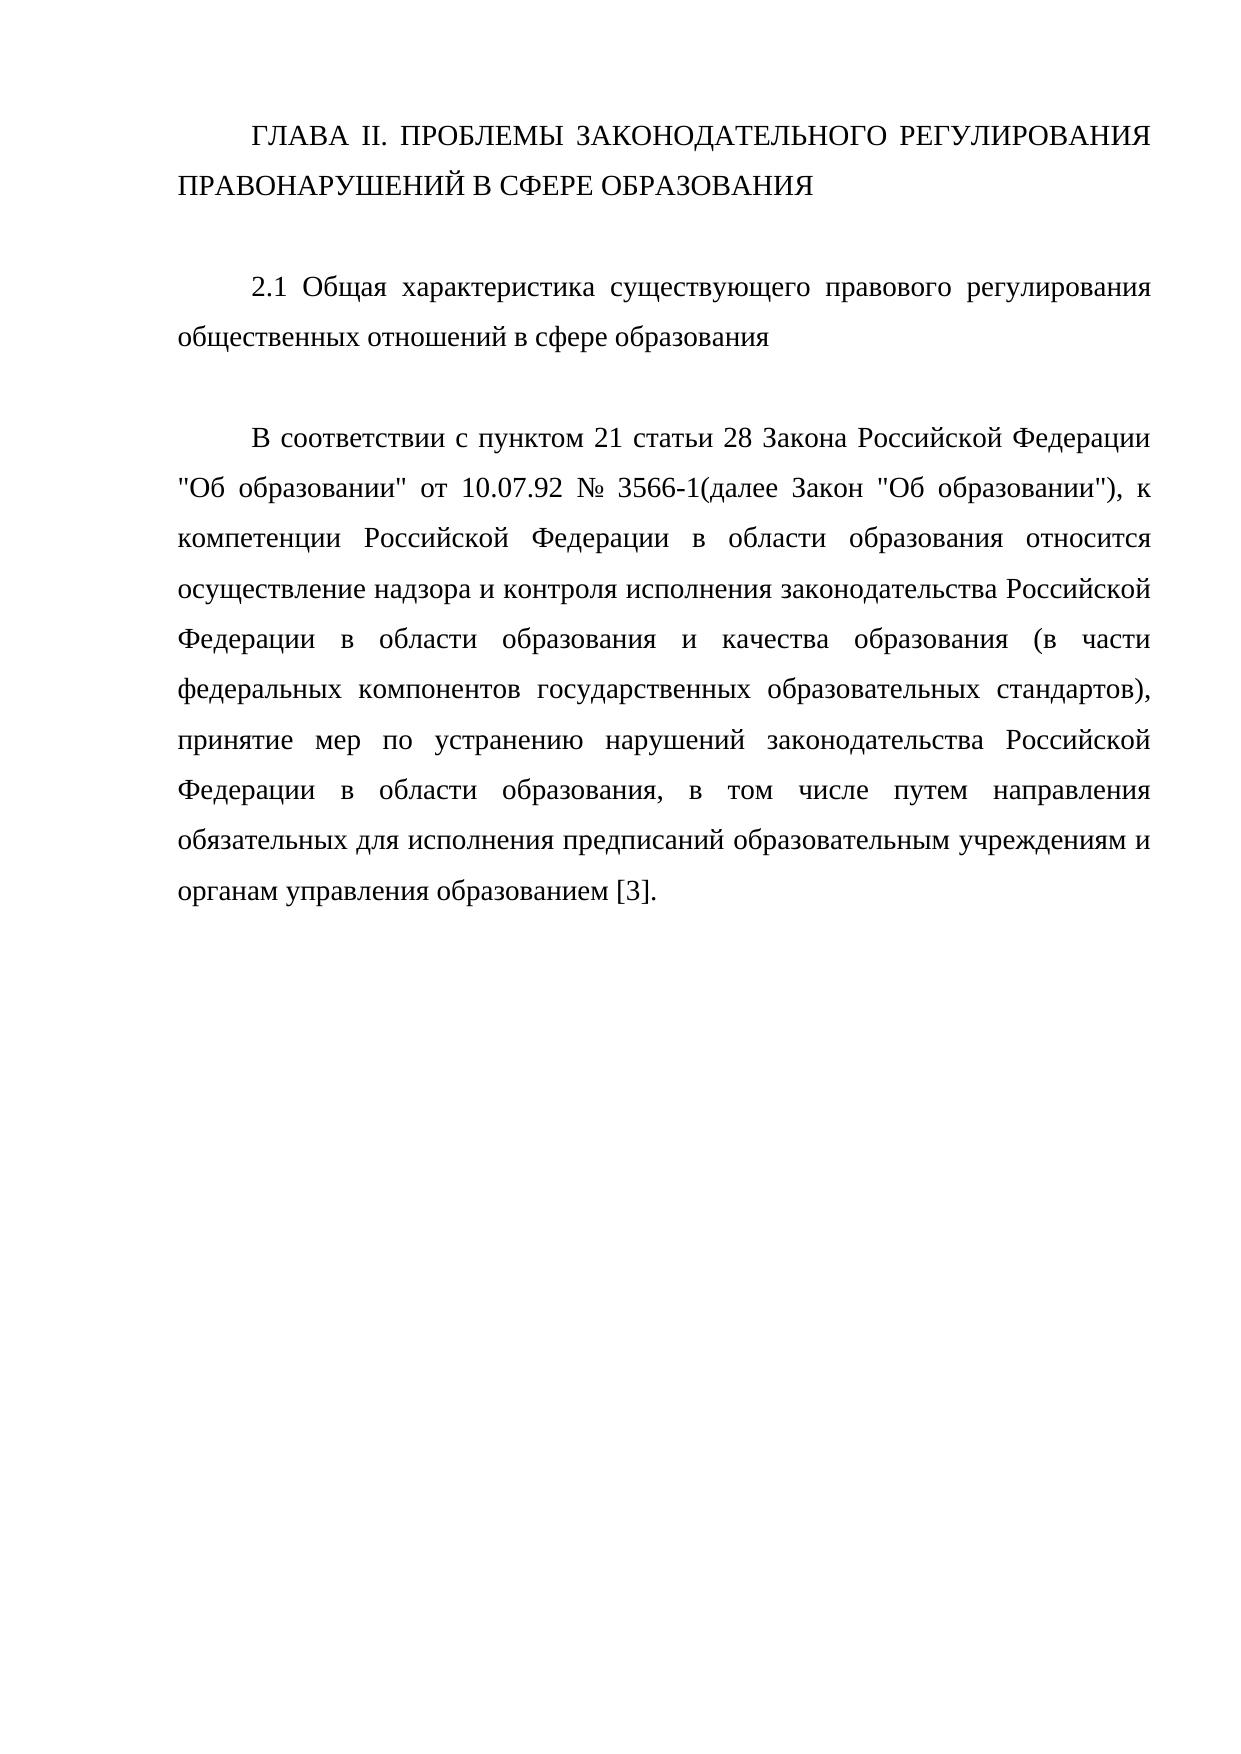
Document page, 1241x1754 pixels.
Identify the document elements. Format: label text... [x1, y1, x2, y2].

text В соответствии с пунктом 21 статьи 28 Закона Российской Федерации "Об образовании" от 10.07.92 № 3566-1(далее Закон "Об образовании"), к компетенции Российской Федерации в области образования относится осуществление надзора и контроля исполнения законодательства Российской Федерации в области образования и качества образования (в части федеральных компонентов государственных образовательных стандартов), принятие мер по устранению нарушений законодательства Российской Федерации в области образования, в том числе путем направления обязательных для исполнения предписаний образовательным учреждениям и органам управления образованием [3]. [177, 420, 1152, 906]
text 2.1 Общая характеристика существующего правового регулирования общественных отношений в сфере образования [177, 269, 1152, 353]
text ГЛАВА II. ПРОБЛЕМЫ ЗАКОНОДАТЕЛЬНОГО РЕГУЛИРОВАНИЯ ПРАВОНАРУШЕНИЙ В СФЕРЕ ОБРАЗОВАНИЯ [177, 118, 1152, 202]
